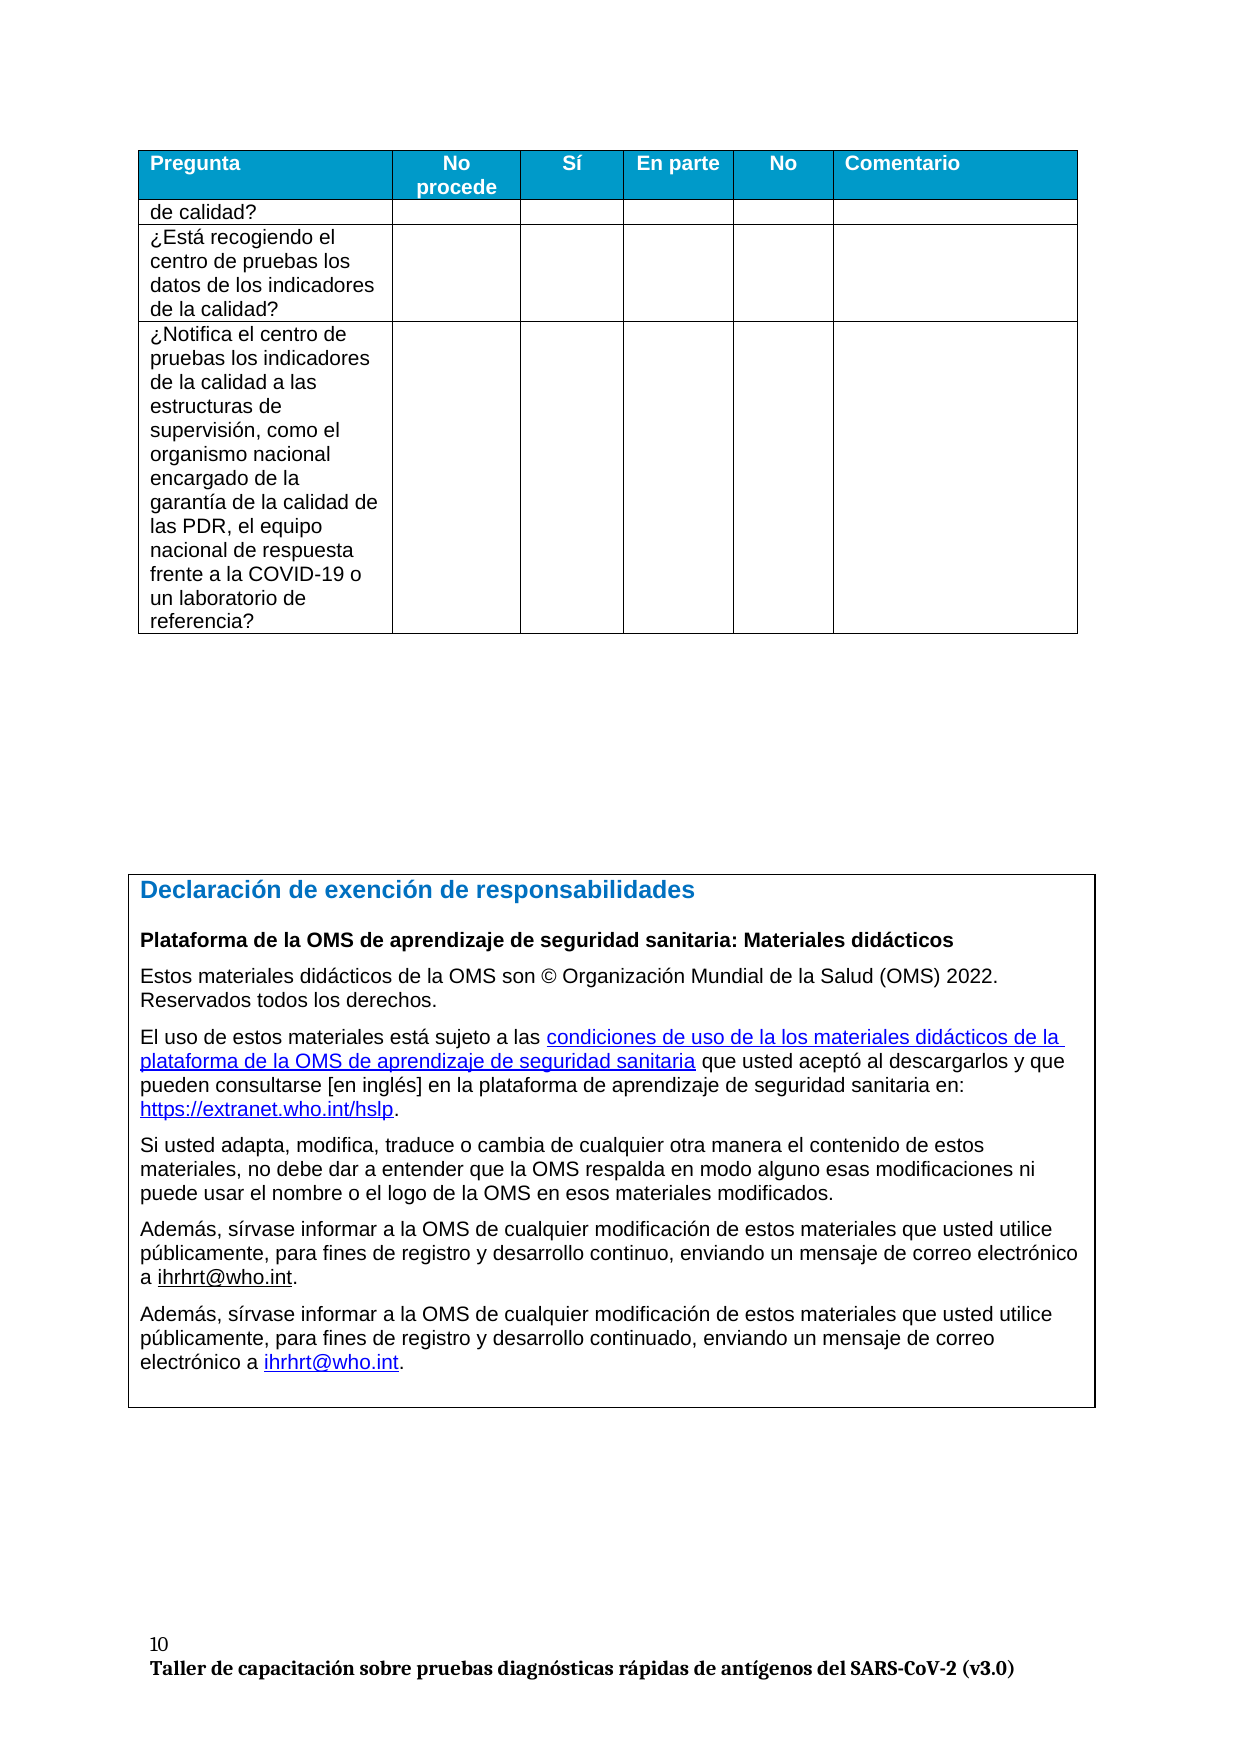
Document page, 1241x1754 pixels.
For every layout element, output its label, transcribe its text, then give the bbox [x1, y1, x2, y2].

table_cell ¿Está recogiendo el centro de pruebas los datos de los indicadores de la calidad? [139, 225, 392, 321]
table_header En parte [624, 151, 733, 199]
table_cell [734, 322, 833, 633]
table_cell [521, 200, 623, 224]
table_cell [393, 225, 520, 321]
table_cell [521, 322, 623, 633]
table_header Sí [521, 151, 623, 199]
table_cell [139, 200, 392, 224]
table_cell [521, 225, 623, 321]
table_cell [734, 225, 833, 321]
table_cell [624, 200, 733, 224]
table_header Comentario [834, 151, 1077, 199]
table_cell [734, 200, 833, 224]
table_header No [734, 151, 833, 199]
table_cell [834, 225, 1077, 321]
table_cell [624, 322, 733, 633]
table_header Declaración de exención de responsabilidades Plataforma de la OMS de aprendizaje de seguridad sanitaria: Materiales didácticos Estos materiales didácticos de la OMS son © Organización Mundial de la Salud (OMS) 2022. Reservados todos los derechos. El uso de estos materiales está sujeto a las condiciones de uso de la los materiales didácticos de la plataforma de la OMS de aprendizaje de seguridad sanitaria que usted aceptó al descargarlos y que pueden consultarse [en inglés] en la plataforma de aprendizaje de seguridad sanitaria en: https://extranet.who.int/hslp. Si usted adapta, modifica, traduce o cambia de cualquier otra manera el contenido de estos materiales, no debe dar a entender que la OMS respalda en modo alguno esas modificaciones ni puede usar el nombre o el logo de la OMS en esos materiales modificados. Además, sírvase informar a la OMS de cualquier modificación de estos materiales que usted utilice públicamente, para fines de registro y desarrollo continuo, enviando un mensaje de correo electrónico a ihrhrt@who.int. Además, sírvase informar a la OMS de cualquier modificación de estos materiales que usted utilice públicamente, para fines de registro y desarrollo continuado, enviando un mensaje de correo electrónico a ihrhrt@who.int. [129, 875, 1094, 1407]
table_cell [834, 200, 1077, 224]
table_cell [393, 200, 520, 224]
table_cell [834, 322, 1077, 633]
table_header No procede [393, 151, 520, 199]
table_cell [624, 225, 733, 321]
table_header Pregunta [139, 151, 392, 199]
table_cell ¿Notifica el centro de pruebas los indicadores de la calidad a las estructuras de supervisión, como el organismo nacional encargado de la garantía de la calidad de las PDR, el equipo nacional de respuesta frente a la COVID-19 o un laboratorio de referencia? [139, 322, 392, 633]
table_cell [393, 322, 520, 633]
